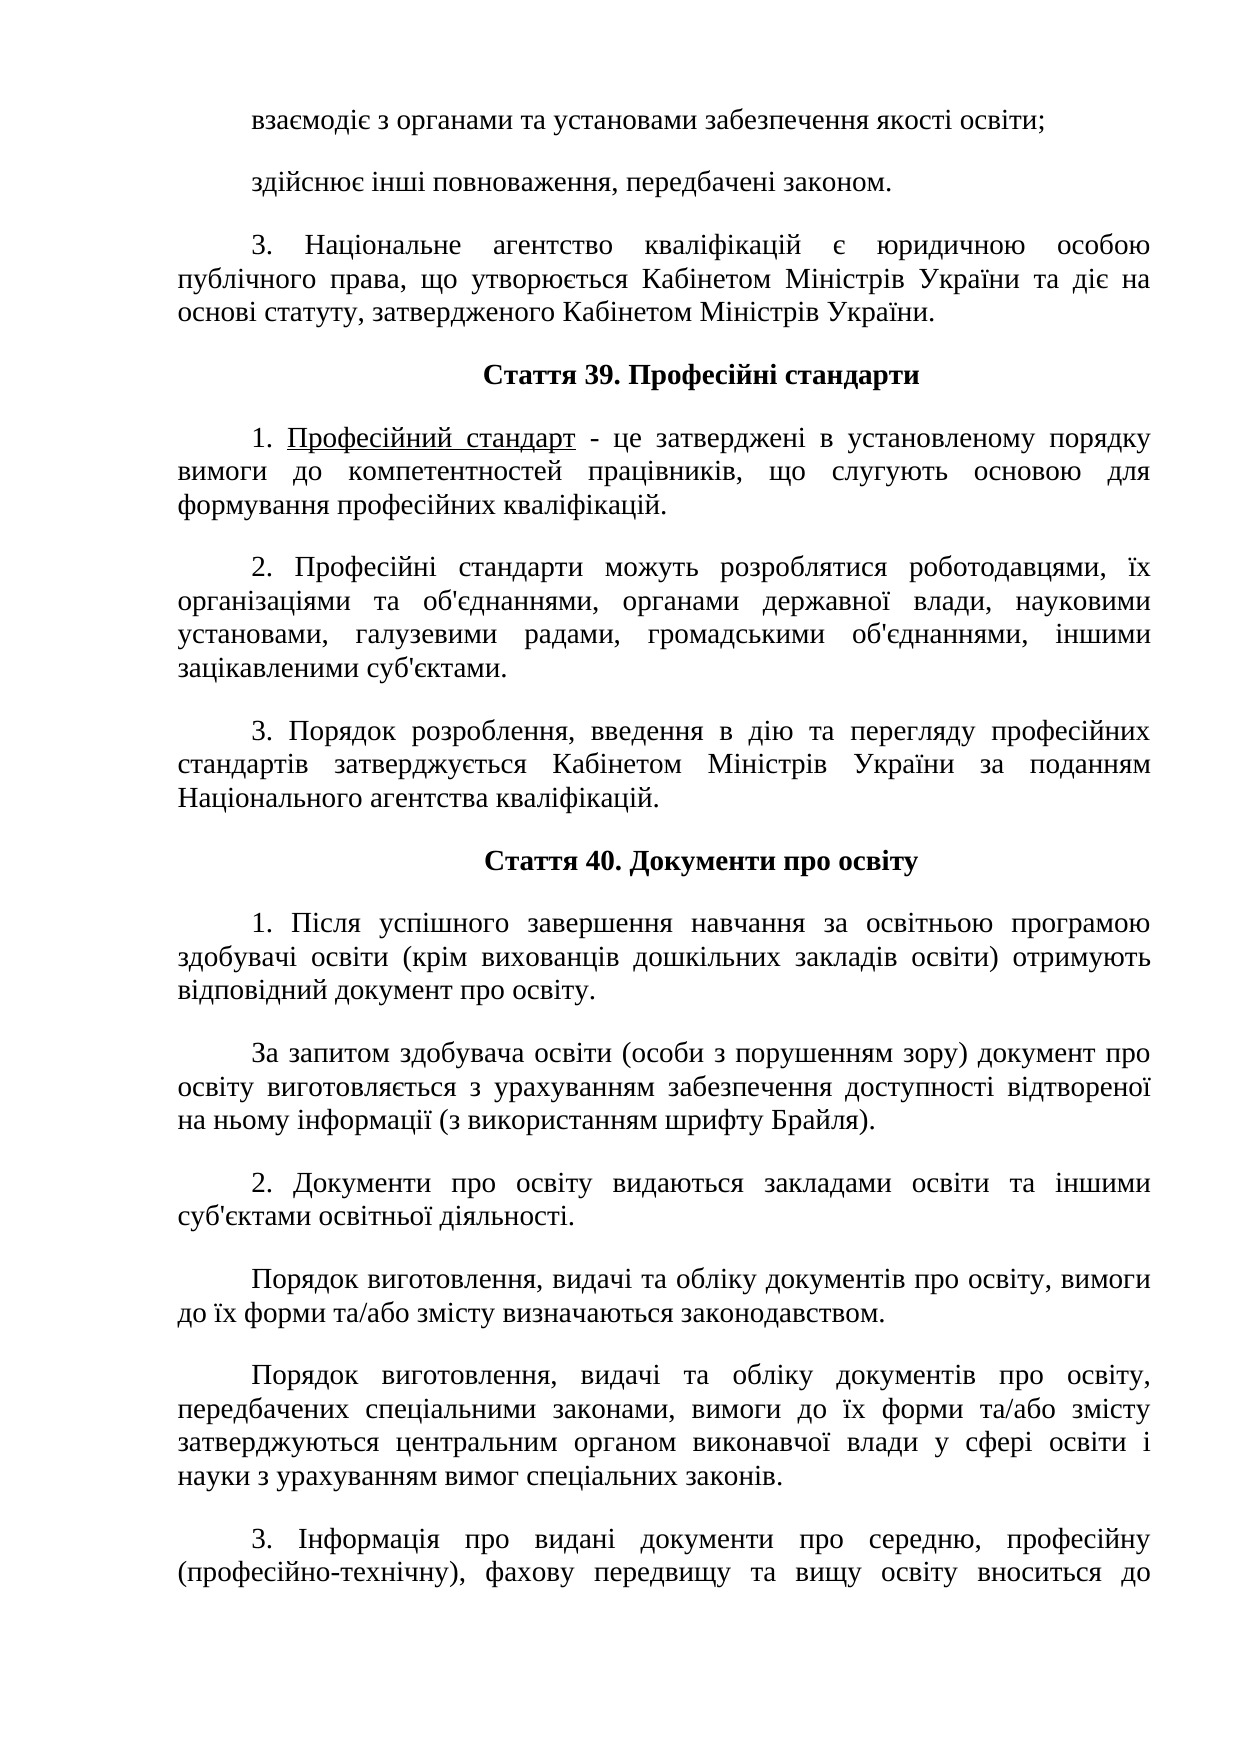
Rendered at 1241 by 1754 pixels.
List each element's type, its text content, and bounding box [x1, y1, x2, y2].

text 2. Професійні стандарти можуть розроблятися роботодавцями, їх організаціями та об'єднаннями, органами державної влади, науковими установами, галузевими радами, громадськими об'єднаннями, іншими зацікавленими суб'єктами. [177, 549, 1152, 684]
text 1. Професійний стандарт - це затверджені в установленому порядку вимоги до компетентностей працівників, що слугують основою для формування професійних кваліфікацій. [177, 420, 1152, 520]
text здійснює інші повноваження, передбачені законом. [177, 164, 1152, 198]
text За запитом здобувача освіти (особи з порушенням зору) документ про освіту виготовляється з урахуванням забезпечення доступності відтвореної на ньому інформації (з використанням шрифту Брайля). [177, 1035, 1152, 1136]
text Стаття 39. Професійні стандарти [177, 357, 1152, 391]
text взаємодіє з органами та установами забезпечення якості освіти; [177, 102, 1152, 135]
text 1. Після успішного завершення навчання за освітньою програмою здобувачі освіти (крім вихованців дошкільних закладів освіти) отримують відповідний документ про освіту. [177, 905, 1152, 1006]
text 2. Документи про освіту видаються закладами освіти та іншими суб'єктами освітньої діяльності. [177, 1165, 1152, 1232]
text 3. Національне агентство кваліфікацій є юридичною особою публічного права, що утворюється Кабінетом Міністрів України та діє на основі статуту, затвердженого Кабінетом Міністрів України. [177, 227, 1152, 328]
text Стаття 40. Документи про освіту [177, 843, 1152, 876]
text Порядок виготовлення, видачі та обліку документів про освіту, вимоги до їх форми та/або змісту визначаються законодавством. [177, 1261, 1152, 1328]
text Порядок виготовлення, видачі та обліку документів про освіту, передбачених спеціальними законами, вимоги до їх форми та/або змісту затверджуються центральним органом виконавчої влади у сфері освіти і науки з урахуванням вимог спеціальних законів. [177, 1357, 1152, 1492]
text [177, 1521, 1152, 1588]
text 3. Порядок розроблення, введення в дію та перегляду професійних стандартів затверджується Кабінетом Міністрів України за поданням Національного агентства кваліфікацій. [177, 713, 1152, 813]
